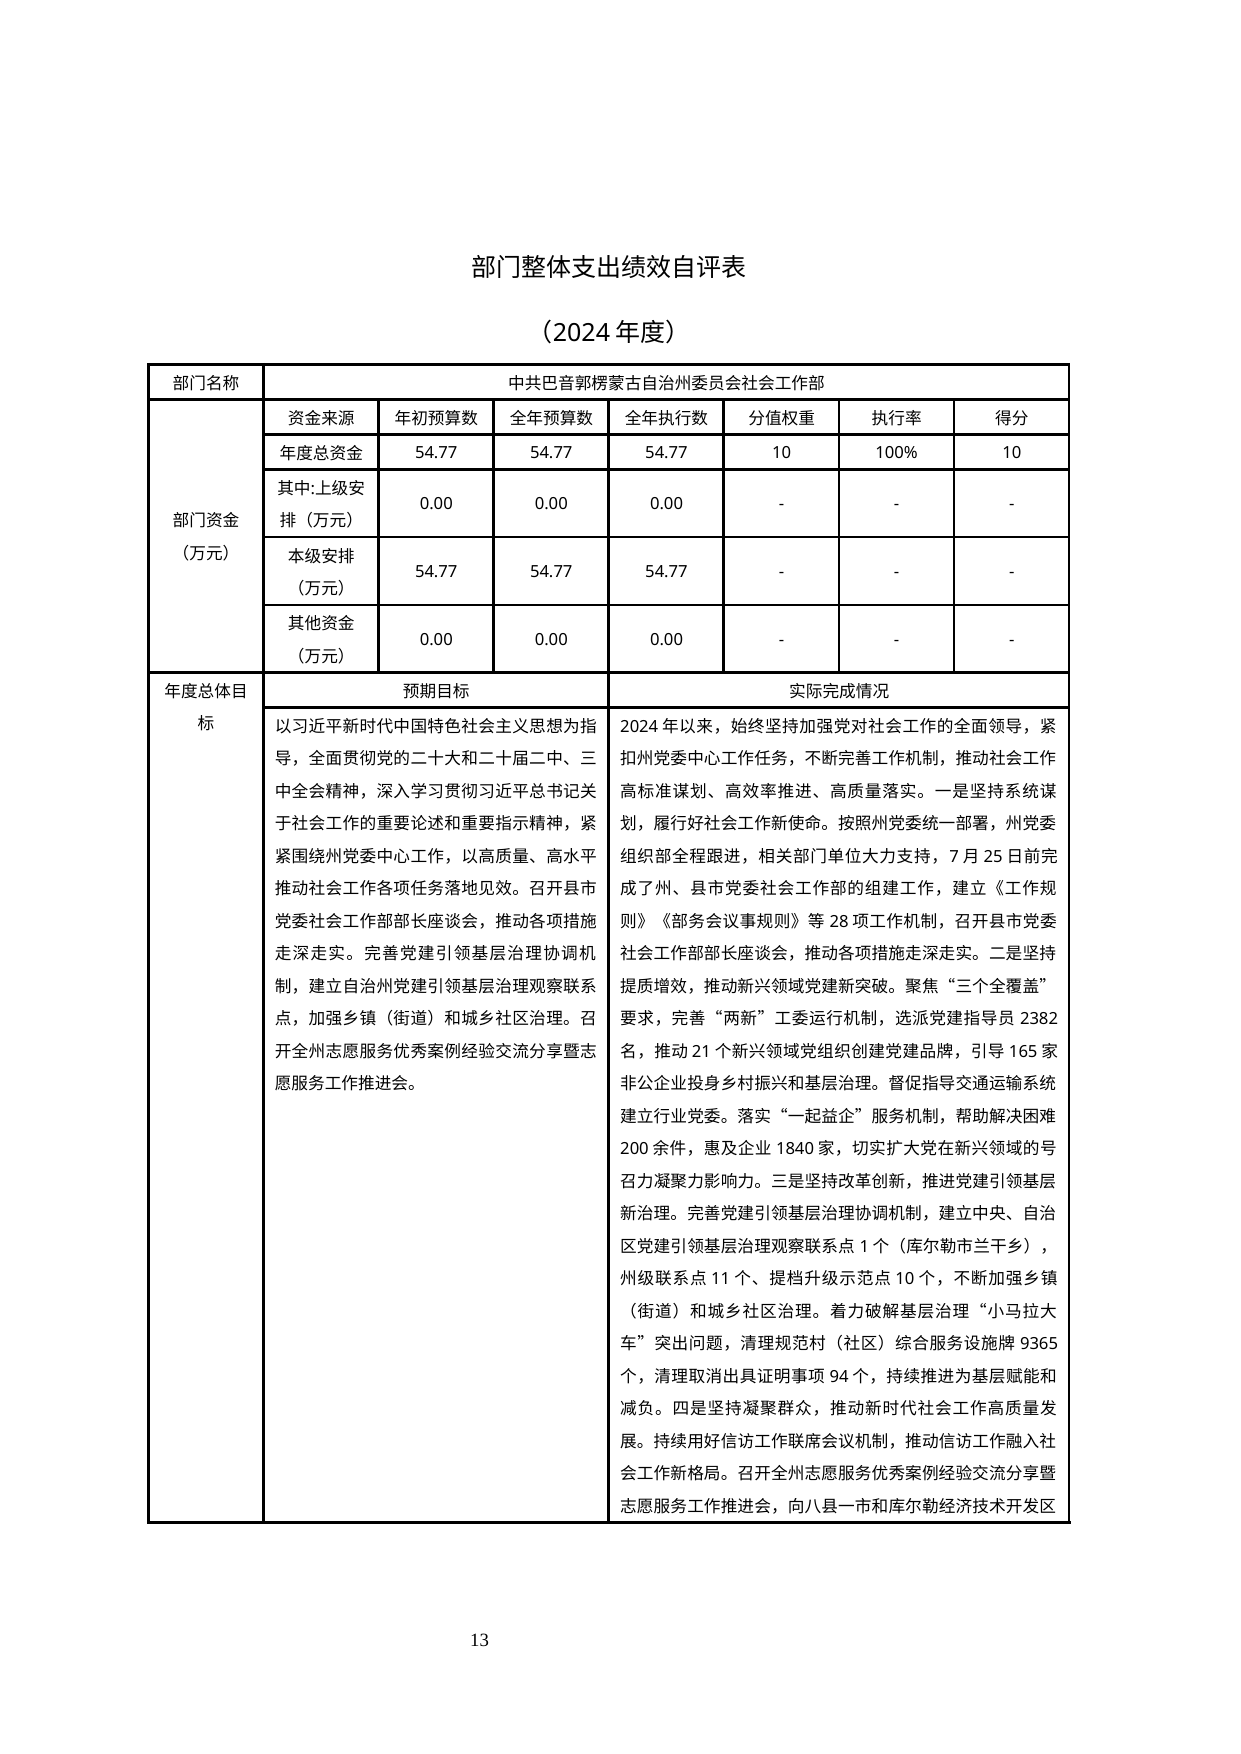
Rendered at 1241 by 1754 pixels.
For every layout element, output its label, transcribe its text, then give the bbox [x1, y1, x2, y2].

table_cell 年度总资金 [265, 436, 377, 468]
table_cell - [725, 538, 838, 603]
table_cell 54.77 [495, 538, 607, 603]
table_cell 54.77 [380, 436, 492, 468]
table_cell 54.77 [610, 436, 722, 468]
table_cell 0.00 [380, 471, 492, 536]
table_cell 本级安排（万元） [265, 538, 377, 603]
table_cell - [955, 606, 1068, 671]
table_cell 0.00 [610, 471, 722, 536]
table_cell 全年执行数 [610, 401, 722, 433]
table_cell 资金来源 [265, 401, 377, 433]
table_cell 分值权重 [725, 401, 838, 433]
table_cell （2024年度） [148, 298, 1069, 363]
table_cell - [840, 538, 953, 603]
table_cell - [725, 471, 838, 536]
table_cell 100% [840, 436, 953, 468]
table_cell 年度总体目标 [150, 674, 262, 1521]
table_cell 实际完成情况 [610, 674, 1068, 706]
table_cell - [955, 538, 1068, 603]
table_cell 部门资金（万元） [150, 401, 262, 671]
table_cell 其他资金（万元） [265, 606, 377, 671]
table_cell 10 [955, 436, 1068, 468]
table_cell 0.00 [610, 606, 722, 671]
table_cell 执行率 [840, 401, 953, 433]
table_cell 54.77 [610, 538, 722, 603]
table_cell 部门名称 [150, 366, 262, 398]
table_cell - [840, 606, 953, 671]
table_cell 年初预算数 [380, 401, 492, 433]
table_header 部门整体支出绩效自评表 [148, 233, 1069, 298]
table_cell 0.00 [380, 606, 492, 671]
table_cell - [955, 471, 1068, 536]
table_cell 其中:上级安排（万元） [265, 471, 377, 536]
table_cell 预期目标 [265, 674, 607, 706]
table_cell - [840, 471, 953, 536]
table_cell 得分 [955, 401, 1068, 433]
table_cell 10 [725, 436, 838, 468]
table_cell - [725, 606, 838, 671]
table_cell 中共巴音郭楞蒙古自治州委员会社会工作部 [265, 366, 1068, 398]
table_cell 54.77 [495, 436, 607, 468]
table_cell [265, 709, 607, 1521]
table_cell 全年预算数 [495, 401, 607, 433]
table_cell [610, 709, 1068, 1521]
table_cell 54.77 [380, 538, 492, 603]
table_cell 0.00 [495, 471, 607, 536]
table_cell 0.00 [495, 606, 607, 671]
